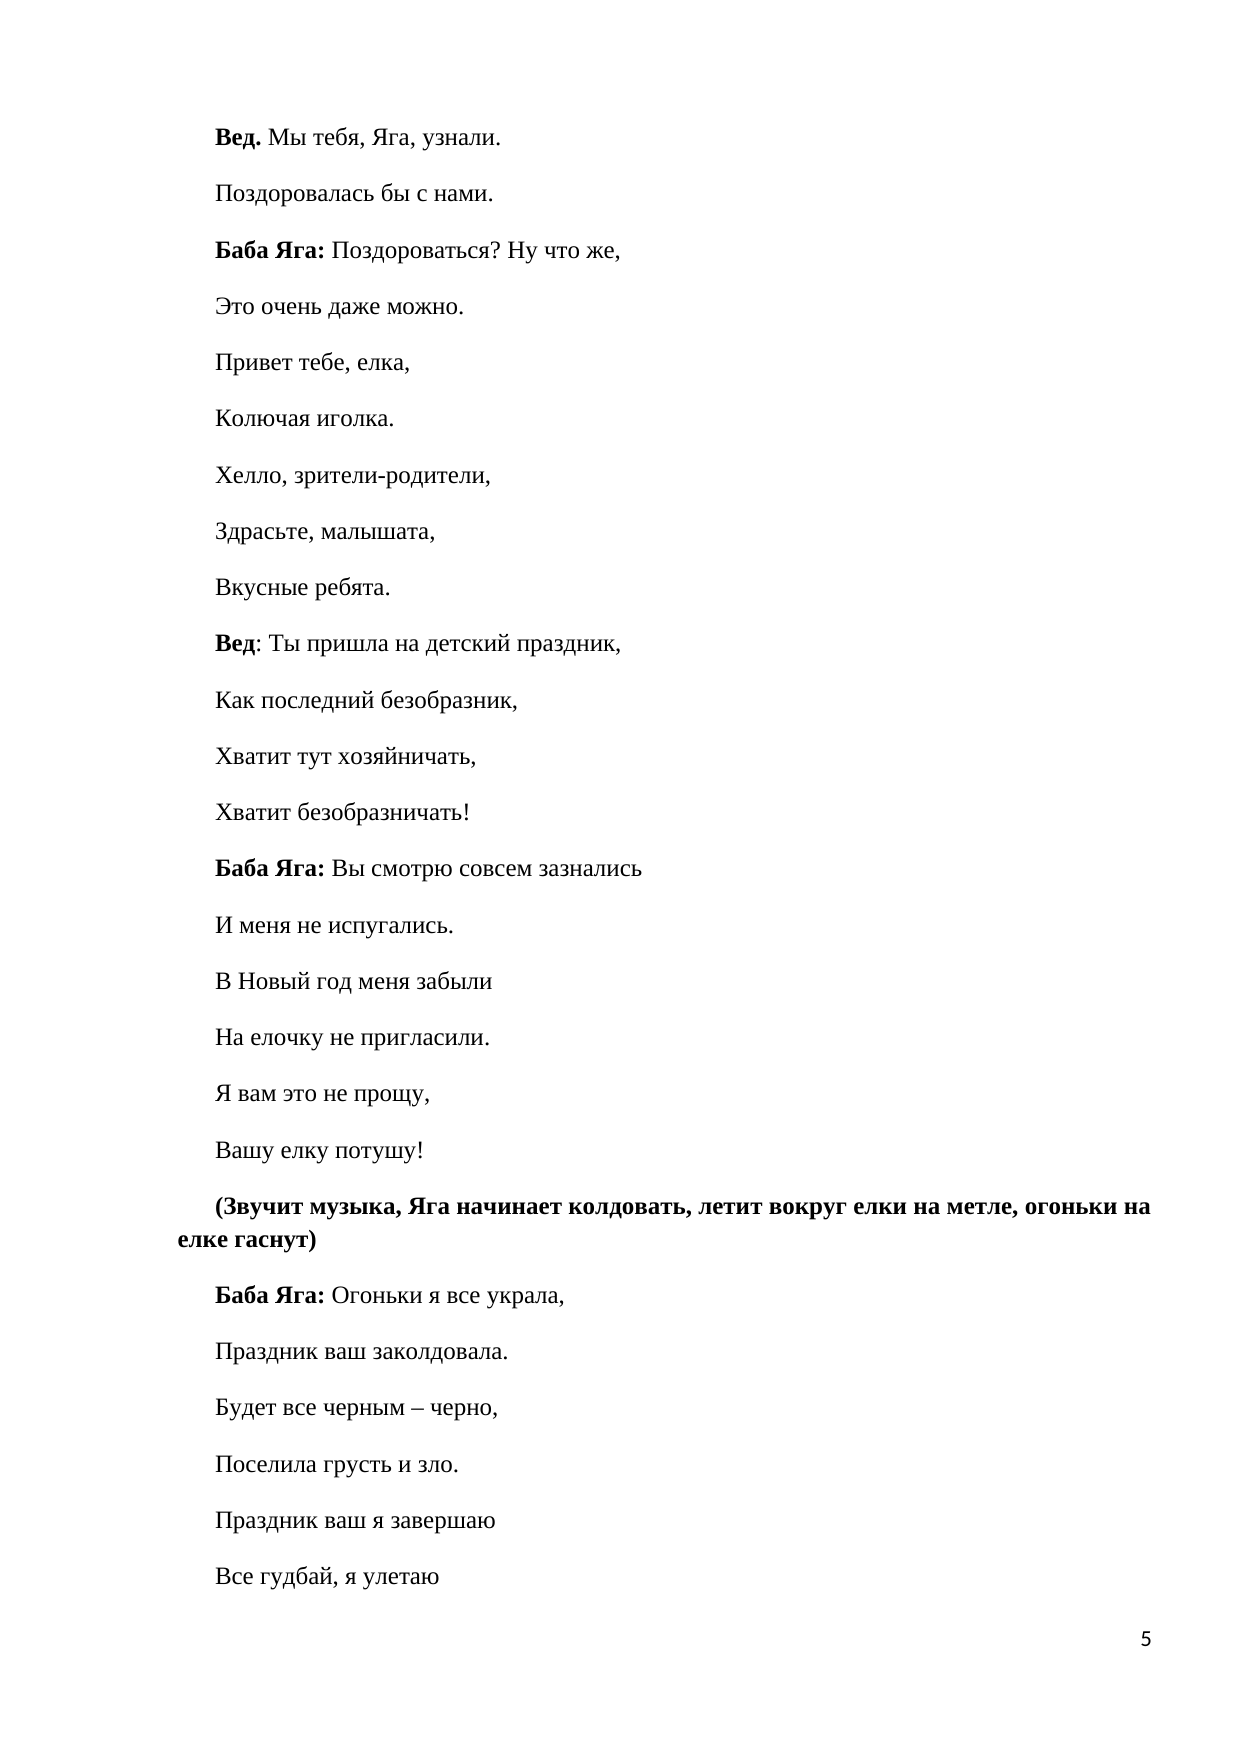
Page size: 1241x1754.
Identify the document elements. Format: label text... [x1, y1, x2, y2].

text Праздник ваш я завершаю [177, 1501, 1152, 1534]
text Хелло, зрители-родители, [177, 456, 1152, 488]
text Хватит безобразничать! [177, 793, 1152, 826]
text На елочку не пригласили. [177, 1018, 1152, 1051]
text Вед: Ты пришла на детский праздник, [177, 624, 1152, 657]
text Здрасьте, малышата, [177, 512, 1152, 545]
text В Новый год меня забыли [177, 962, 1152, 995]
text Колючая иголка. [177, 399, 1152, 432]
text (Звучит музыка, Яга начинает колдовать, летит вокруг елки на метле, огоньки на елке гаснут) [177, 1187, 1152, 1252]
text Поздоровалась бы с нами. [177, 174, 1152, 207]
text Праздник ваш заколдовала. [177, 1332, 1152, 1365]
text Хватит тут хозяйничать, [177, 737, 1152, 770]
text Вашу елку потушу! [177, 1131, 1152, 1163]
text И меня не испугались. [177, 906, 1152, 938]
text Вкусные ребята. [177, 568, 1152, 601]
text Баба Яга: Поздороваться? Ну что же, [177, 231, 1152, 263]
text Баба Яга: Огоньки я все украла, [177, 1276, 1152, 1309]
text Будет все черным – черно, [177, 1388, 1152, 1421]
text Баба Яга: Вы смотрю совсем зазнались [177, 849, 1152, 882]
text Это очень даже можно. [177, 287, 1152, 320]
text Привет тебе, елка, [177, 343, 1152, 376]
text Как последний безобразник, [177, 681, 1152, 713]
text Я вам это не прощу, [177, 1074, 1152, 1107]
text Поселила грусть и зло. [177, 1445, 1152, 1477]
text Вед. Мы тебя, Яга, узнали. [177, 118, 1152, 151]
text Все гудбай, я улетаю [177, 1557, 1152, 1590]
